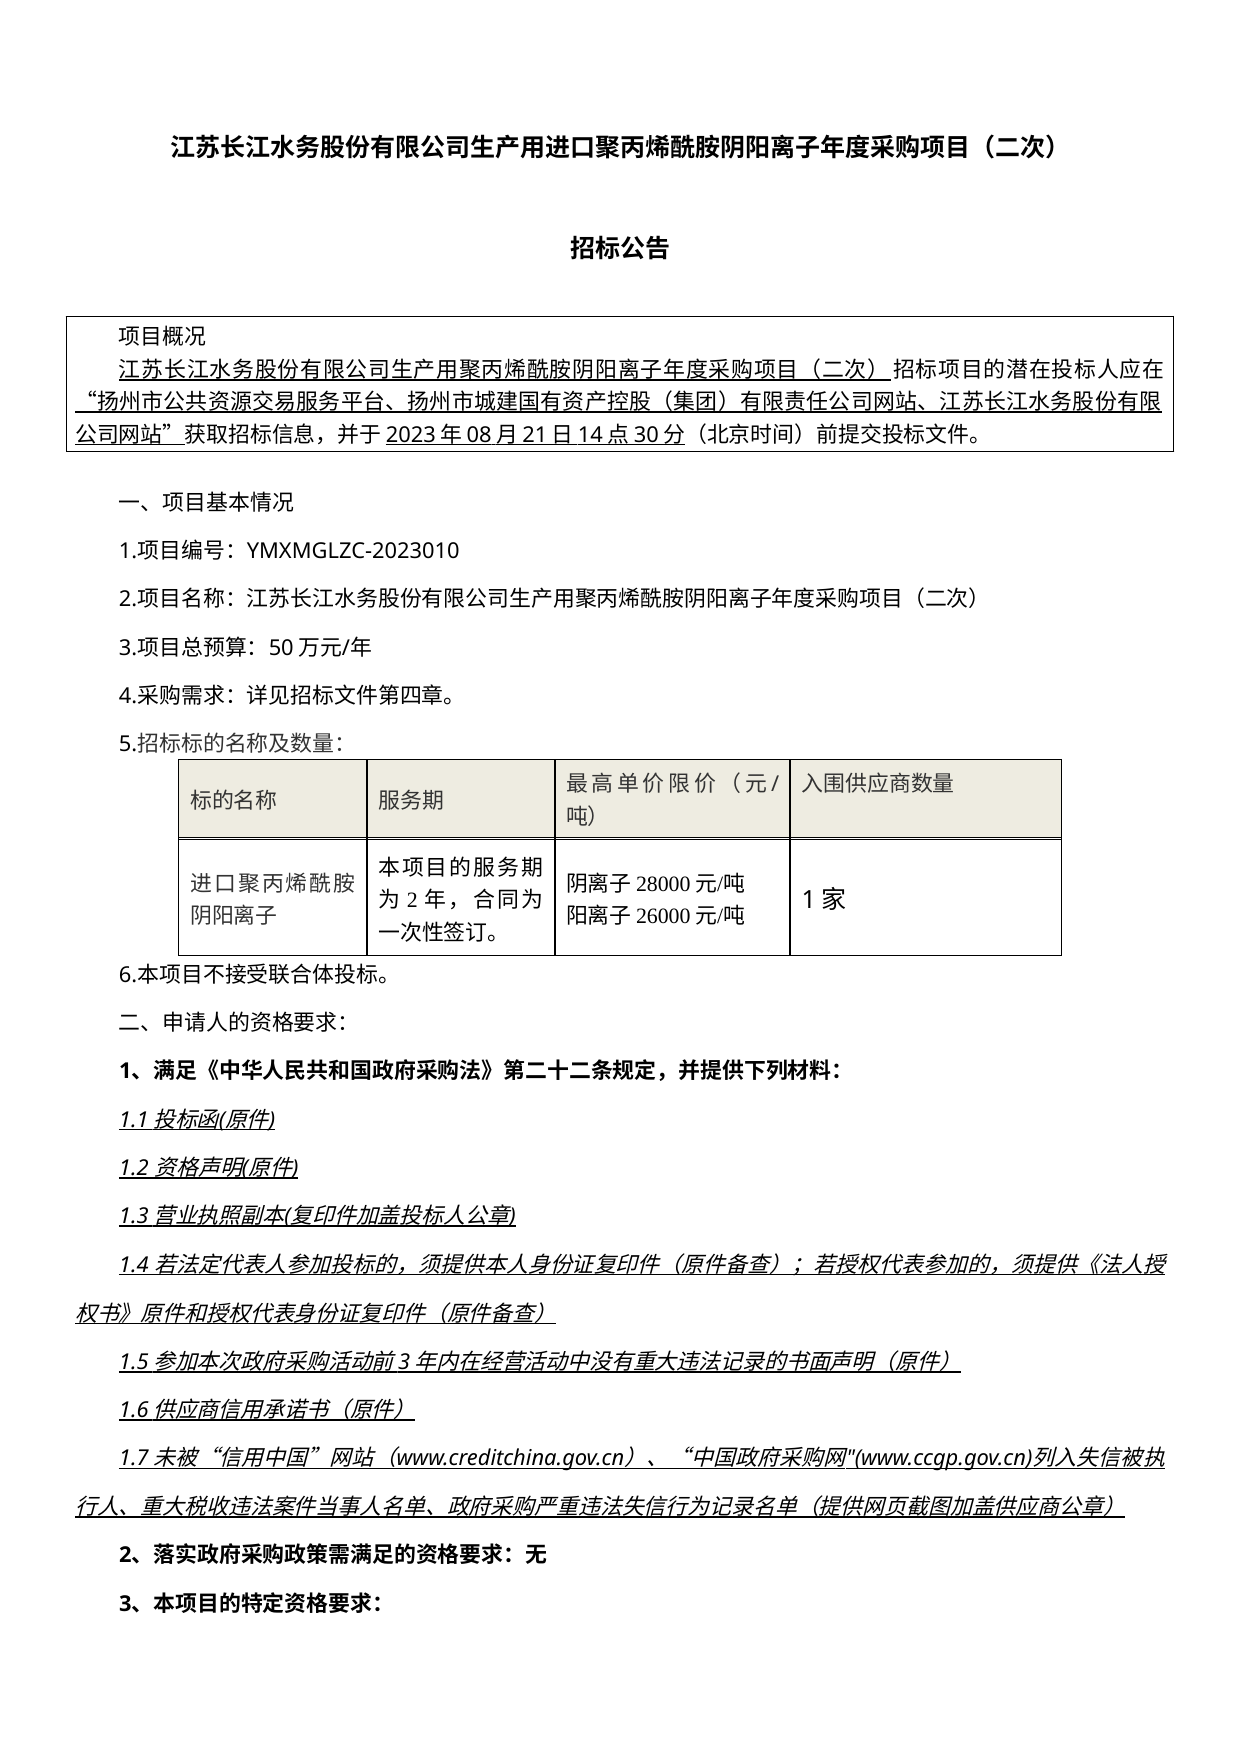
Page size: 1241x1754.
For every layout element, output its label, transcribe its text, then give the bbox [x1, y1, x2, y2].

table_cell 进口聚丙烯酰胺阴阳离子 [179, 840, 366, 955]
list 本项目的特定资格要求： [75, 1586, 1165, 1618]
table_header 标的名称 [179, 760, 366, 837]
text 6.本项目不接受联合体投标。 [75, 956, 1165, 989]
text 5.招标标的名称及数量： [179, 726, 1165, 759]
text 4.采购需求：详见招标文件第四章。 [75, 678, 1165, 710]
table_cell 阴离子28000元/吨 阳离子26000元/吨 [556, 840, 789, 955]
table_cell 1家 [791, 840, 1061, 955]
text 1.5参加本次政府采购活动前3年内在经营活动中没有重大违法记录的书面声明（原件） [75, 1343, 1165, 1376]
text 1.6供应商信用承诺书（原件） [75, 1392, 1165, 1424]
text 江苏长江水务股份有限公司生产用进口聚丙烯酰胺阴阳离子年度采购项目（二次） [75, 113, 1165, 178]
text 1.2 资格声明(原件) [75, 1150, 1165, 1182]
text 1.1投标函(原件) [75, 1101, 1165, 1134]
text 项目概况 [67, 317, 1173, 348]
text 1、满足《中华人民共和国政府采购法》第二十二条规定，并提供下列材料： [75, 1053, 1165, 1086]
text 1.项目编号：YMXMGLZC-2023010 [75, 533, 1165, 565]
text 1.7未被“信用中国”网站（www.creditchina.gov.cn）、“中国政府采购网"(www.ccgp.gov.cn)列入失信被执行人、重大税收违法案件当事人名单、政府采购严重违法失信行为记录名单（提供网页截图加盖供应商公章） [75, 1440, 1165, 1521]
text 2.项目名称：江苏长江水务股份有限公司生产用聚丙烯酰胺阴阳离子年度采购项目（二次） [75, 581, 1165, 614]
text 招标公告 [75, 214, 1165, 279]
text 5.招标标的名称及数量： [75, 726, 178, 759]
text 一、项目基本情况 [75, 484, 1165, 517]
table_header 入围供应商数量 [791, 760, 1061, 837]
text 1.4 若法定代表人参加投标的，须提供本人身份证复印件（原件备查）；若授权代表参加的，须提供《法人授权书》原件和授权代表身份证复印件（原件备查） [75, 1246, 1165, 1328]
table_cell 本项目的服务期为2年，合同为一次性签订。 [368, 840, 554, 955]
text 江苏长江水务股份有限公司生产用聚丙烯酰胺阴阳离子年度采购项目（二次）招标项目的潜在投标人应在“扬州市公共资源交易服务平台、扬州市城建国有资产控股（集团）有限责任公司网站、江苏长江水务股份有限公司网站”获取招标信息，并于2023年08月21日14点 30分（北京时间）前提交投标文件。 [67, 348, 1173, 451]
table_header 服务期 [368, 760, 554, 837]
text 二、申请人的资格要求： [75, 1005, 1165, 1037]
text 3.项目总预算：50万元/年 [75, 629, 1165, 662]
table_header 最高单价限价（元/吨） [556, 760, 789, 837]
text 1.3营业执照副本(复印件加盖投标人公章) [75, 1198, 1165, 1231]
text 2、落实政府采购政策需满足的资格要求：无 [75, 1537, 1165, 1570]
